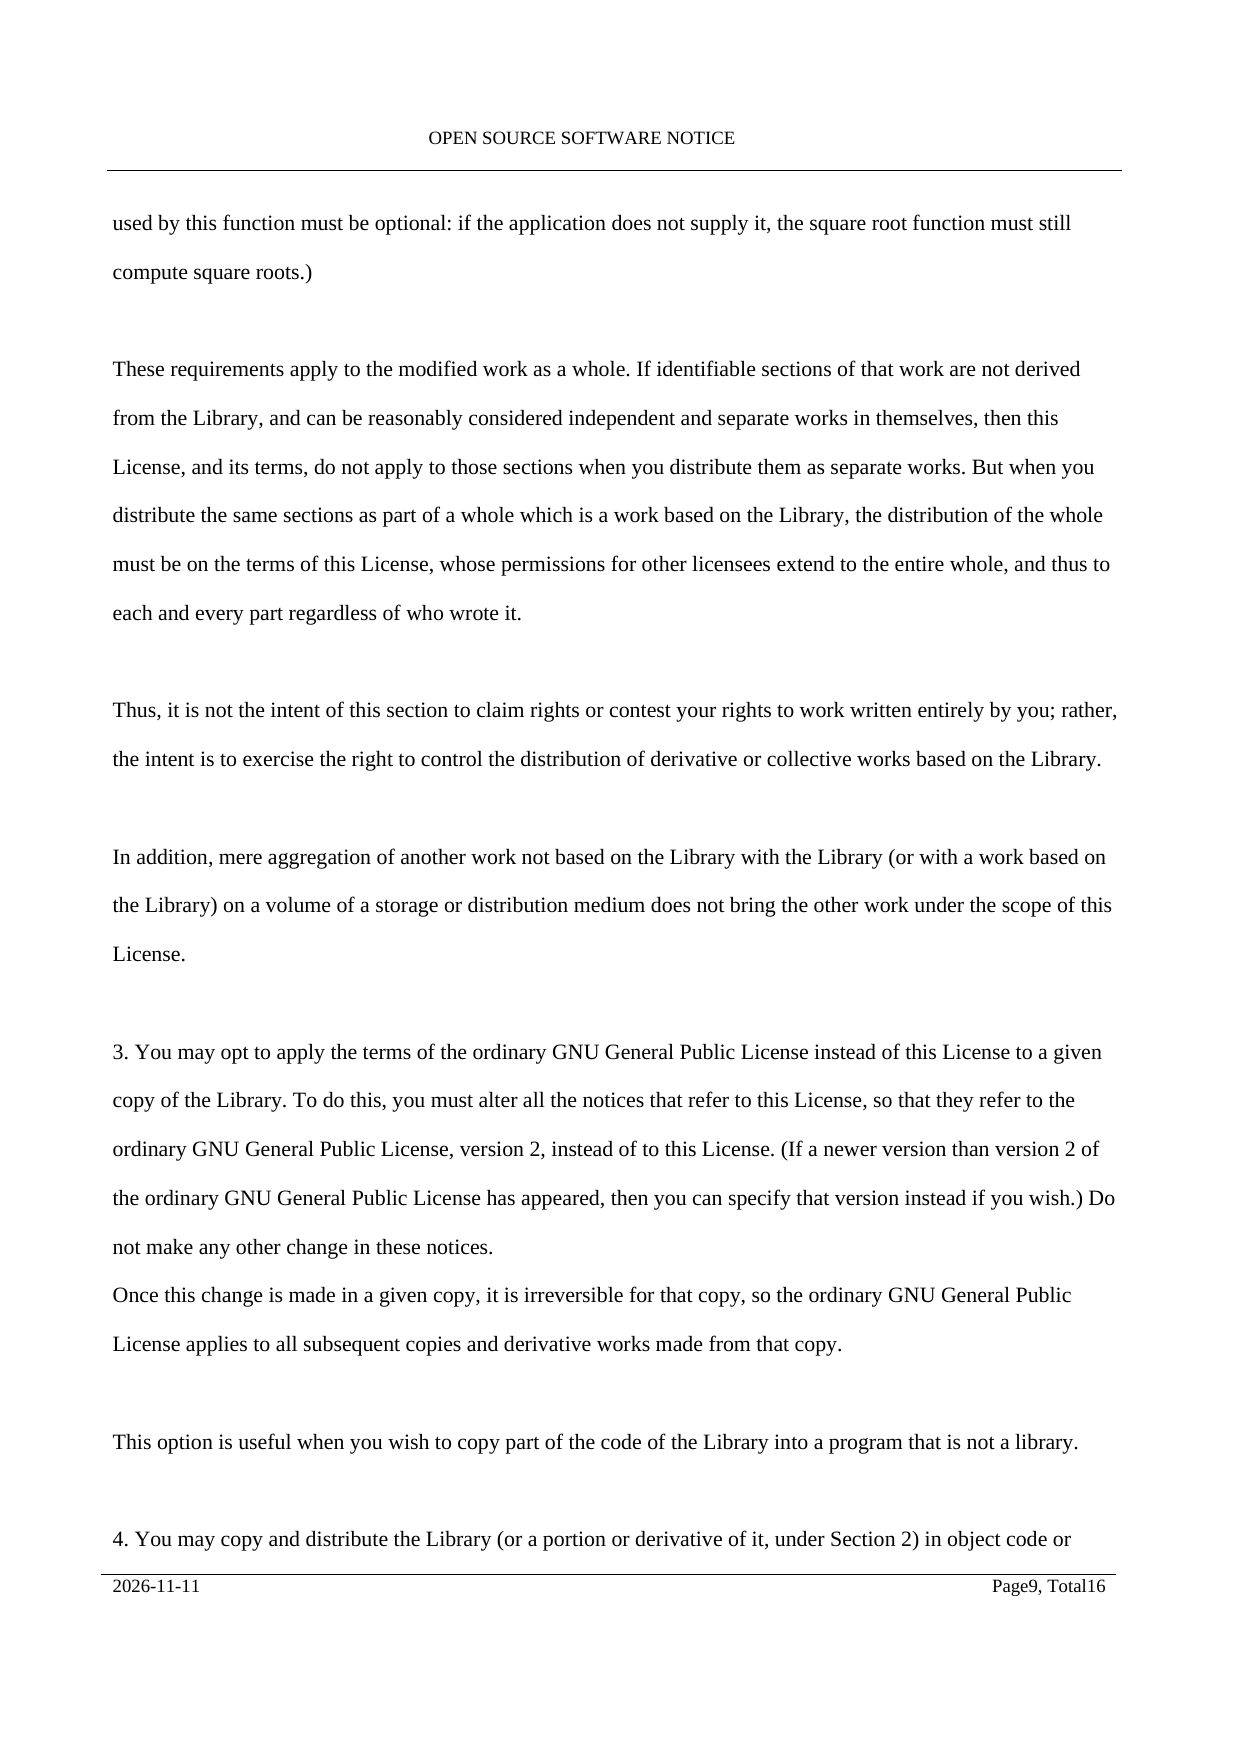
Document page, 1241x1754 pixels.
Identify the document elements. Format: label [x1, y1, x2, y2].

text [112, 206, 1128, 1555]
